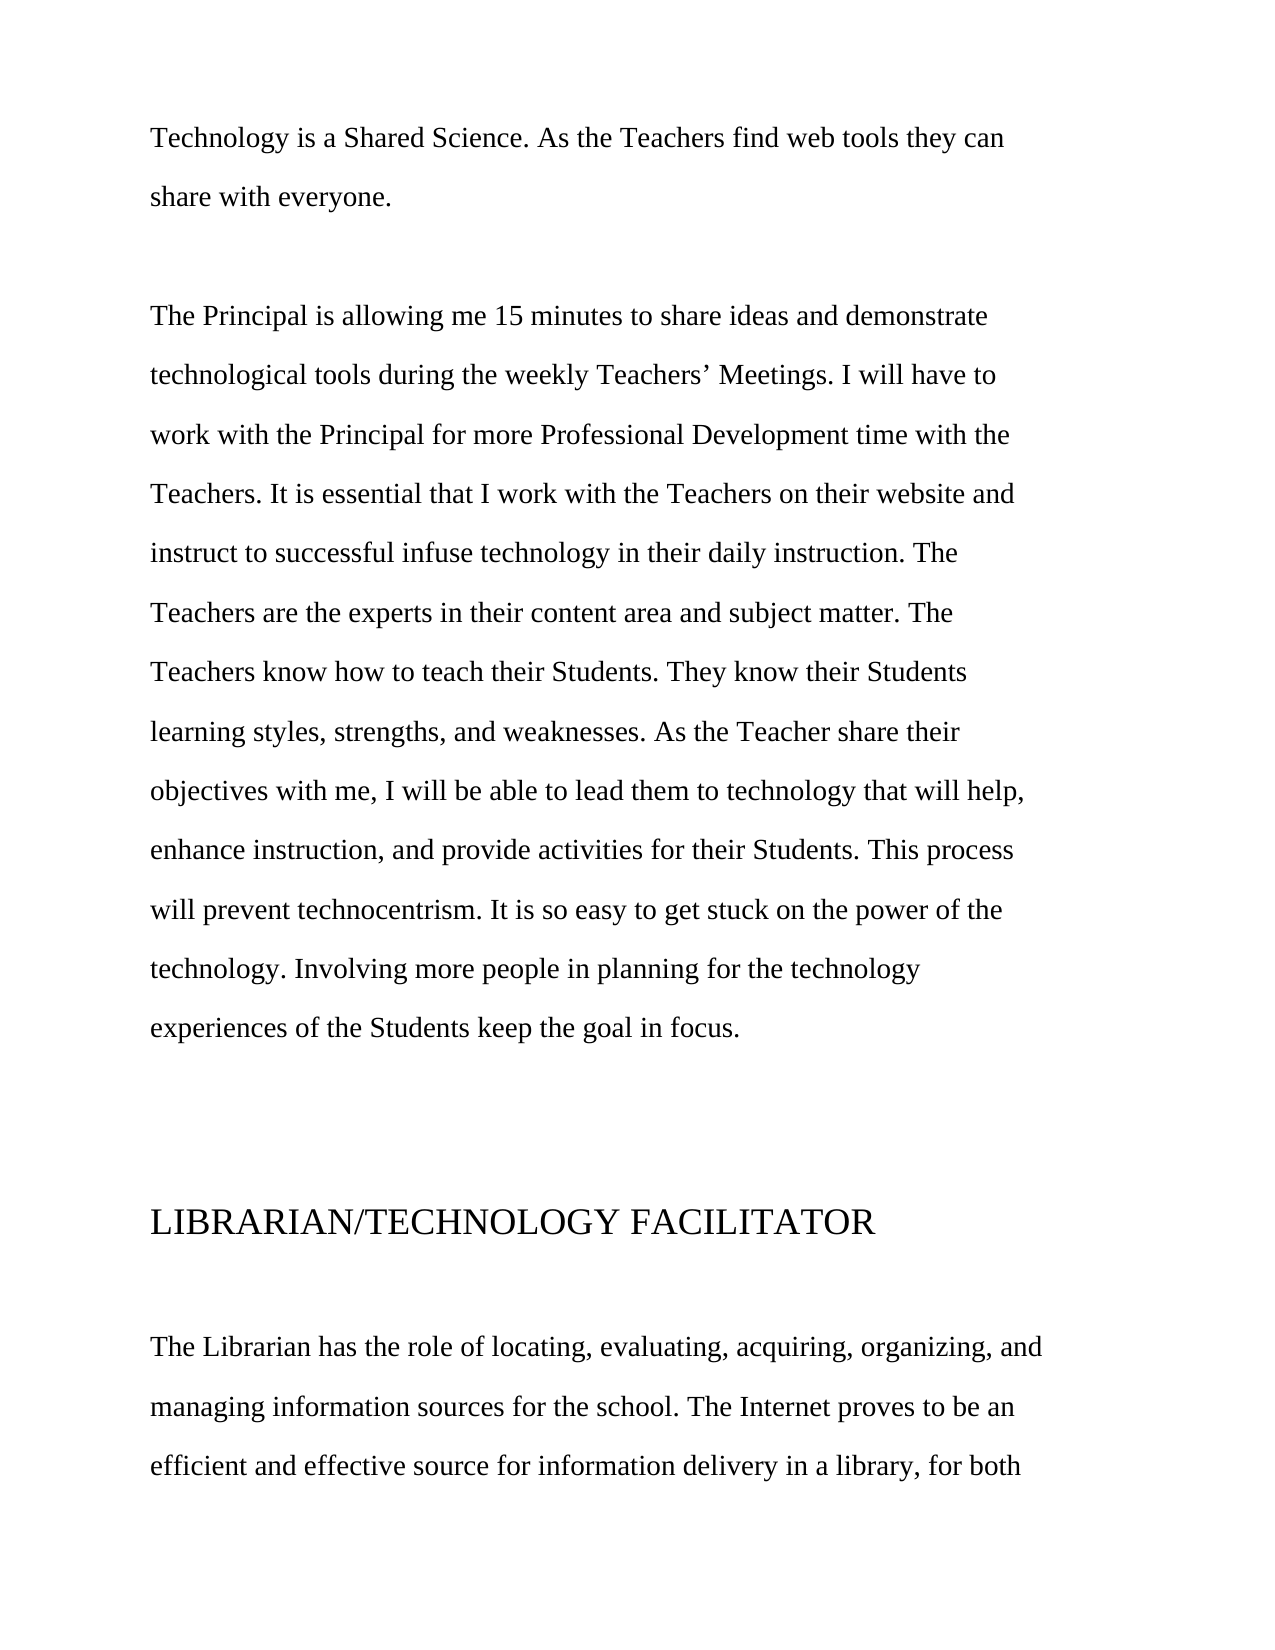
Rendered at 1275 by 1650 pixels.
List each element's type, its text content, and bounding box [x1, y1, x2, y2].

text objectives with me, I will be able to lead them to technology that will help, [150, 773, 1125, 807]
text share with everyone. [150, 179, 1125, 213]
text Teachers. It is essential that I work with the Teachers on their website and [150, 476, 1125, 510]
text will prevent technocentrism. It is so easy to get stuck on the power of the [150, 892, 1125, 925]
text technology. Involving more people in planning for the technology [150, 951, 1125, 985]
text The Principal is allowing me 15 minutes to share ideas and demonstrate [150, 298, 1125, 332]
text LIBRARIAN/TECHNOLOGY FACILITATOR [150, 1200, 1125, 1243]
text Technology is a Shared Science. As the Teachers find web tools they can [150, 120, 1125, 153]
text efficient and effective source for information delivery in a library, for both [150, 1448, 1125, 1482]
text work with the Principal for more Professional Development time with the [150, 417, 1125, 450]
text Teachers know how to teach their Students. They know their Students [150, 654, 1125, 688]
text The Librarian has the role of locating, evaluating, acquiring, organizing, and [150, 1329, 1125, 1363]
text experiences of the Students keep the goal in focus. [150, 1011, 1125, 1044]
text enhance instruction, and provide activities for their Students. This process [150, 832, 1125, 866]
text instruct to successful infuse technology in their daily instruction. The [150, 536, 1125, 569]
text learning styles, strengths, and weaknesses. As the Teacher share their [150, 714, 1125, 747]
text Teachers are the experts in their content area and subject matter. The [150, 595, 1125, 628]
text technological tools during the weekly Teachers’ Meetings. I will have to [150, 357, 1125, 391]
text managing information sources for the school. The Internet proves to be an [150, 1389, 1125, 1422]
